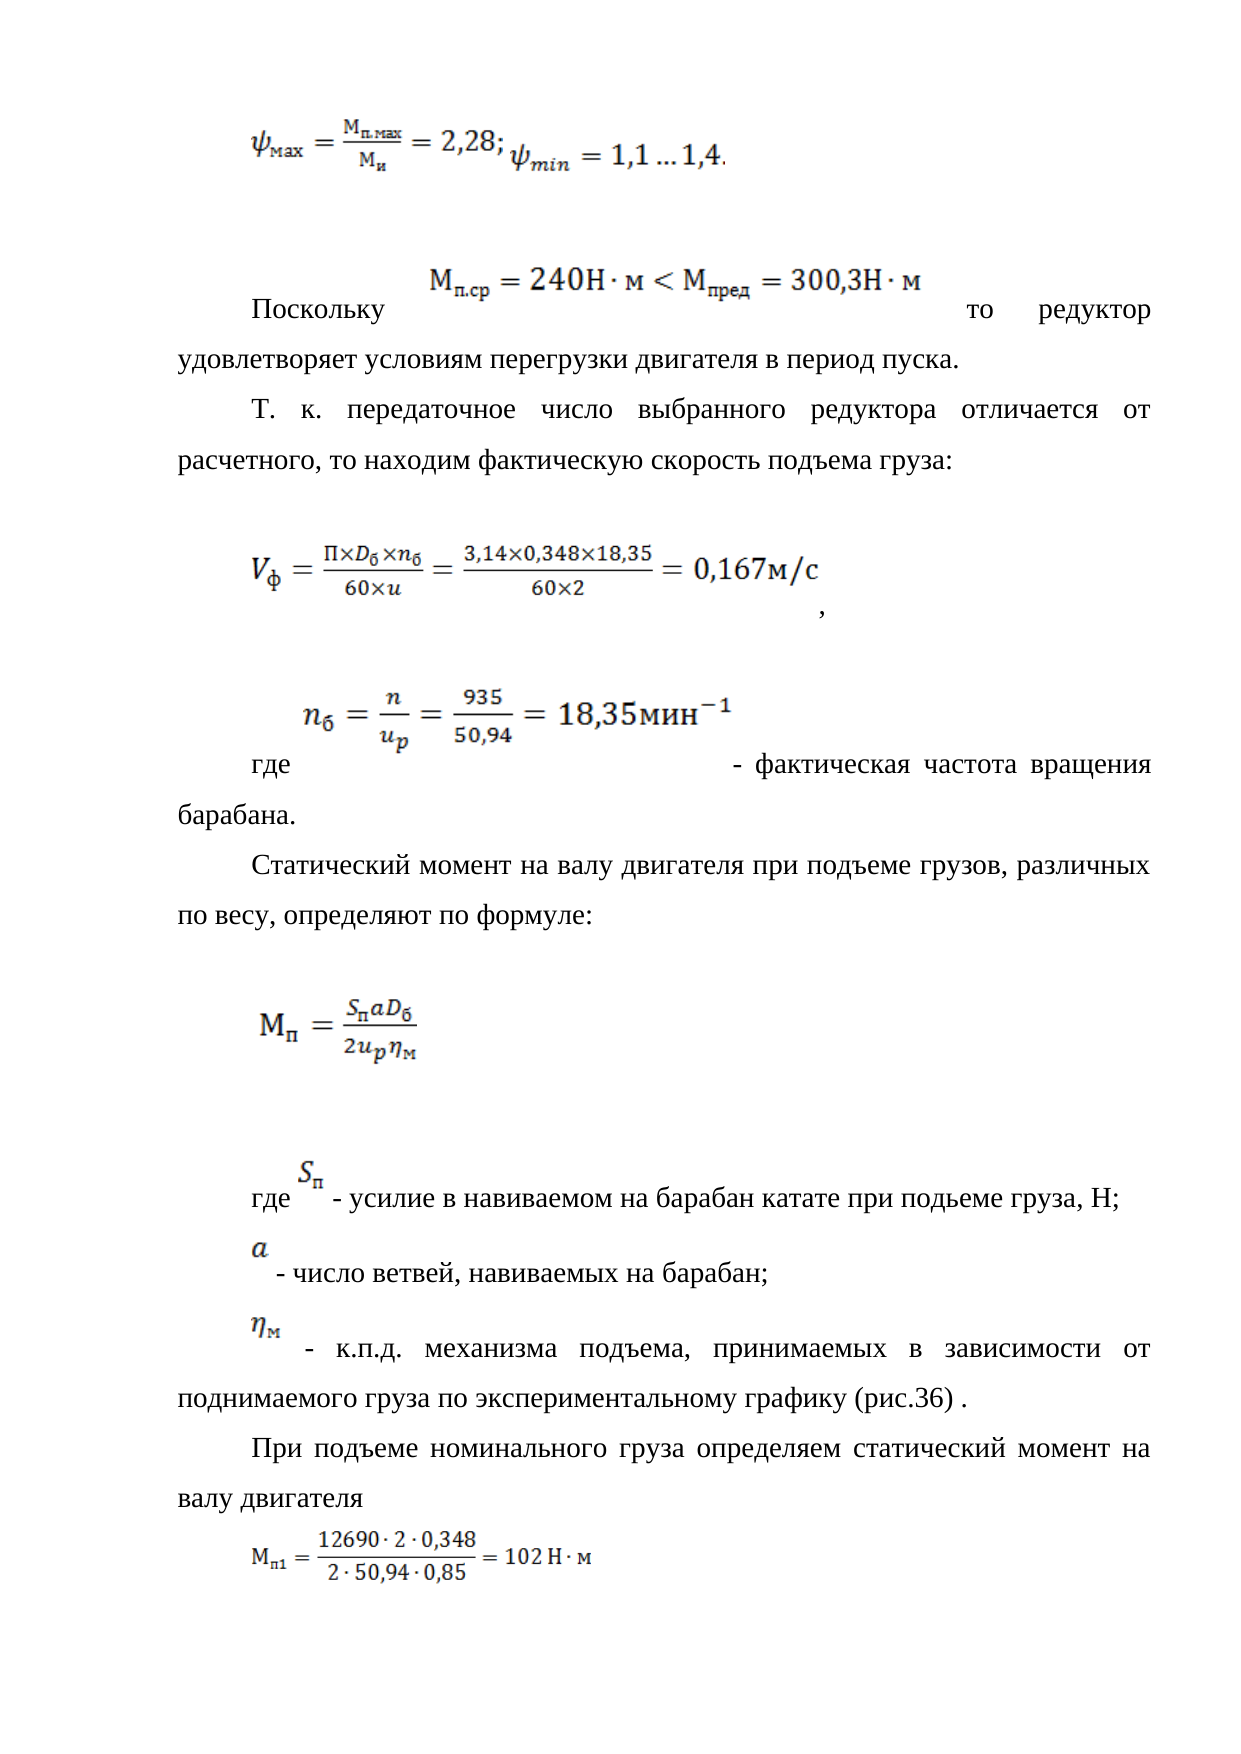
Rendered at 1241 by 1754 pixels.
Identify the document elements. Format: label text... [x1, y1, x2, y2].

picture [510, 138, 725, 190]
text - к.п.д. механизма подъема, принимаемых в зависимости от поднимаемого груза по экспериментальному графику (рис.36) . [177, 1305, 1152, 1413]
picture [251, 1305, 283, 1357]
picture [251, 998, 417, 1083]
picture [251, 118, 503, 190]
picture [251, 1230, 269, 1283]
text - число ветвей, навиваемых на барабан; [177, 1231, 1152, 1288]
text где - усилие в навиваемом на барабан катате при подьеме груза, Н; [177, 1156, 1152, 1214]
picture [251, 1530, 591, 1597]
text Т. к. передаточное число выбранного редуктора отличается от расчетного, то находим фактическую скорость подъема груза: [177, 392, 1152, 475]
picture [251, 542, 819, 615]
picture [303, 687, 733, 774]
picture [429, 263, 922, 319]
picture [298, 1155, 325, 1208]
text Статический момент на валу двигателя при подъеме грузов, различных по весу, определяют по формуле: [177, 847, 1152, 931]
text При подъеме номинального груза определяем статический момент на валу двигателя [177, 1430, 1152, 1514]
